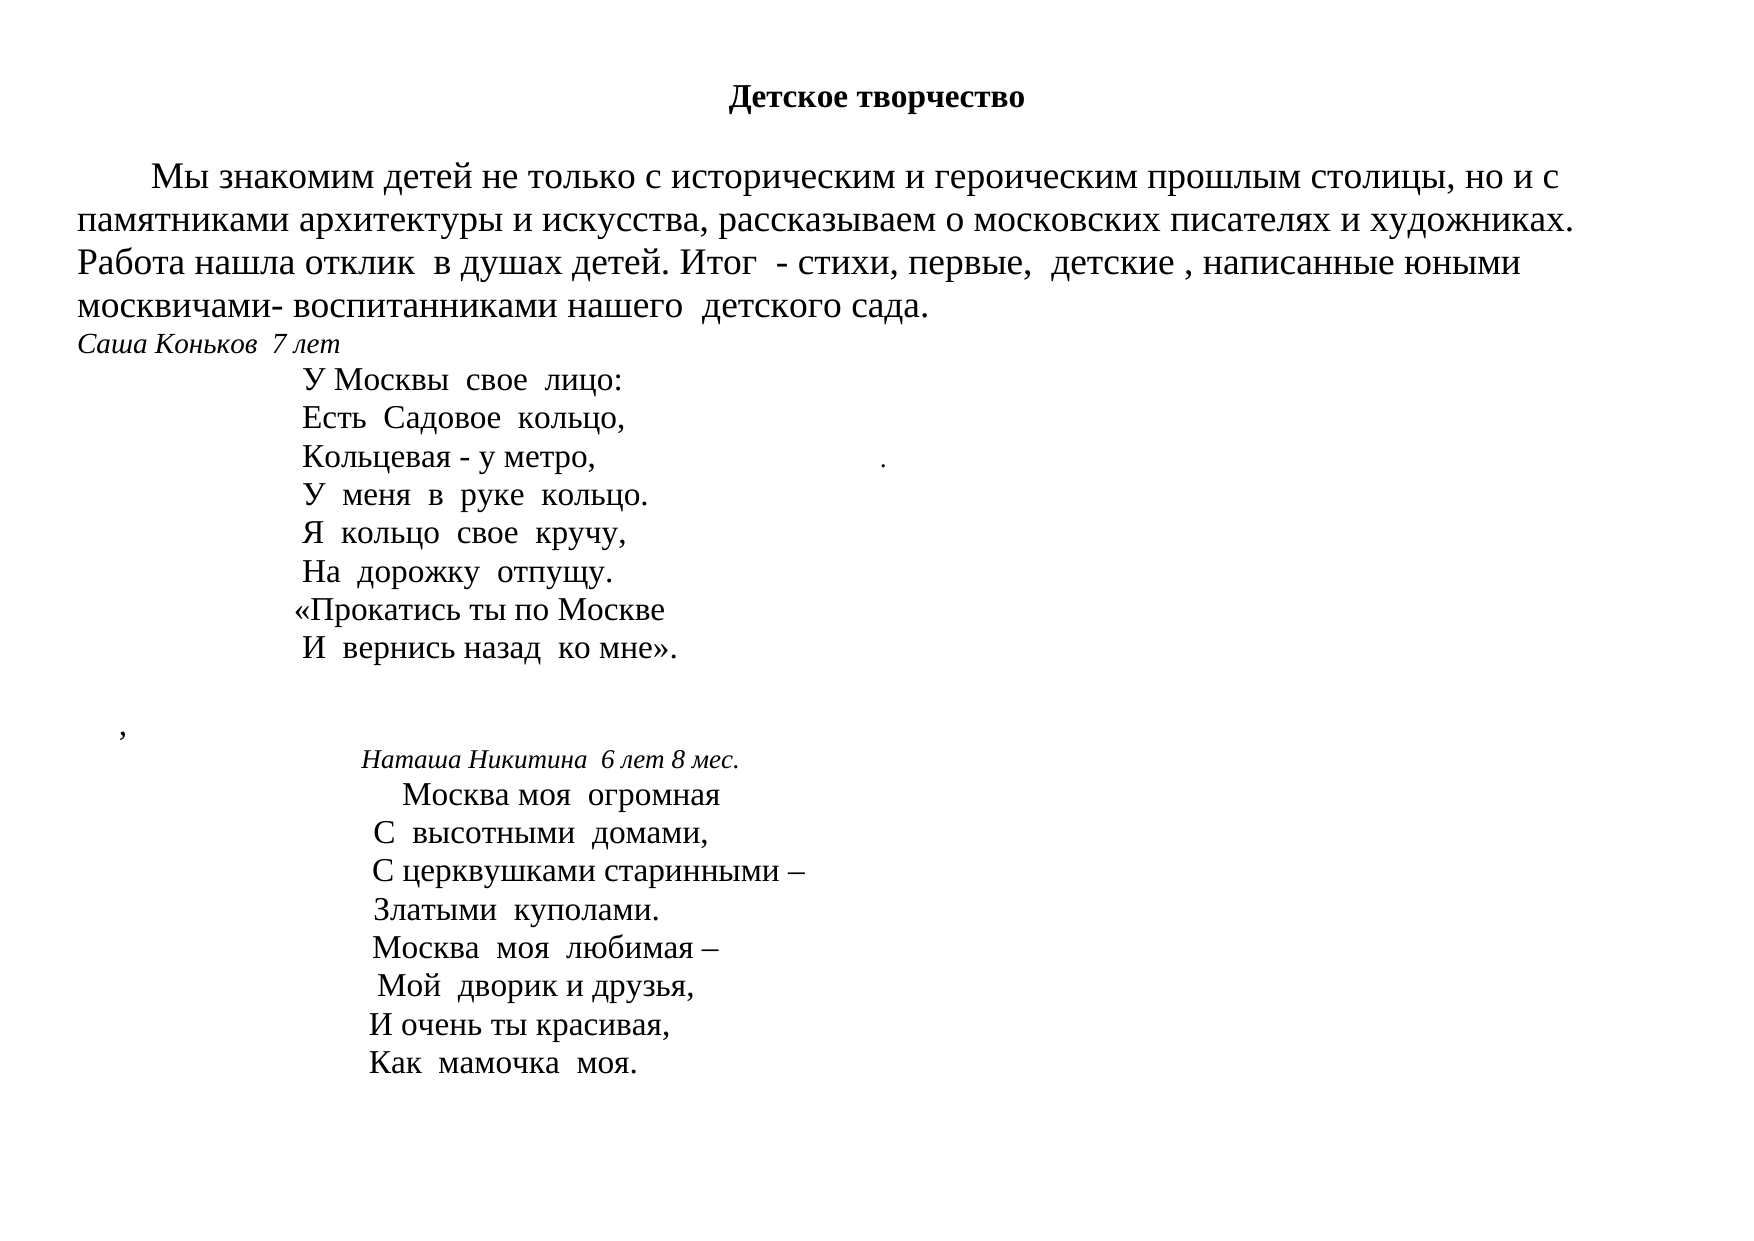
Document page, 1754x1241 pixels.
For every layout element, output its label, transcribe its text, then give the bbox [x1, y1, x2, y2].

text У Москвы свое лицо: [77, 359, 1677, 398]
text Кольцевая - у метро, . [77, 436, 1677, 474]
text Саша Коньков 7 лет [77, 326, 1677, 359]
text С церквушками старинными – [77, 851, 1677, 889]
text Златыми куполами. [77, 889, 1677, 927]
text И вернись назад ко мне». [77, 628, 1677, 666]
text Москва моя любимая – [77, 927, 1677, 966]
text Наташа Никитина 6 лет 8 мес. [77, 743, 1677, 774]
text С высотными домами, [77, 812, 1677, 851]
text «Прокатись ты по Москве [77, 589, 1677, 628]
text Москва моя огромная [77, 774, 1677, 812]
text Есть Садовое кольцо, [77, 398, 1677, 436]
text Как мамочка моя. [77, 1042, 1677, 1081]
text Мой дворик и друзья, [77, 966, 1677, 1004]
text Мы знакомим детей не только с историческим и героическим прошлым столицы, но и с памятниками архитектуры и искусства, рассказываем о московских писателях и художниках. Работа нашла отклик в душах детей. Итог - стихи, первые, детские , написанные юными москвичами- воспитанниками нашего детского сада. [77, 153, 1677, 326]
text У меня в руке кольцо. [77, 474, 1677, 513]
text Я кольцо свое кручу, [77, 513, 1677, 551]
text Детское творчество [77, 77, 1677, 115]
text И очень ты красивая, [302, 1004, 1677, 1042]
text На дорожку отпущу. [77, 551, 1677, 589]
text , [77, 704, 1677, 743]
